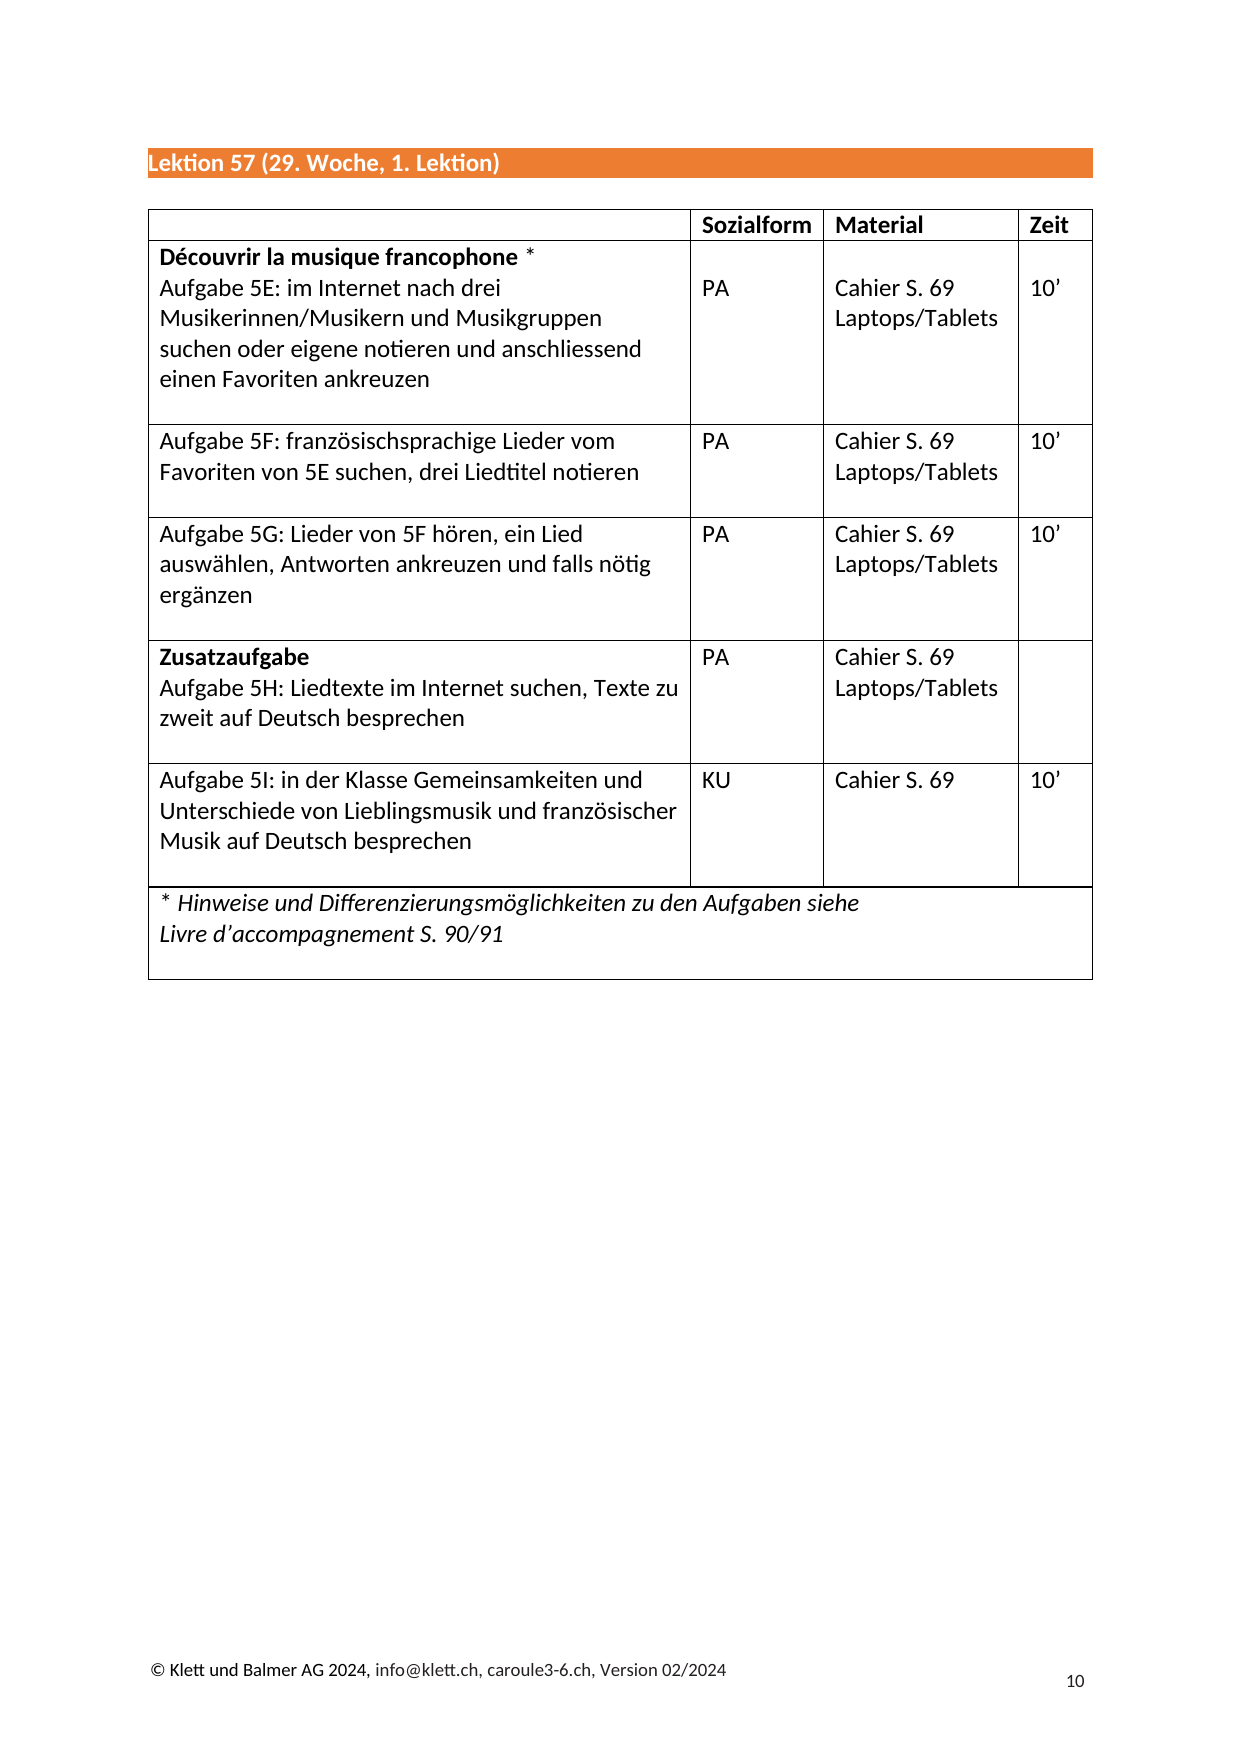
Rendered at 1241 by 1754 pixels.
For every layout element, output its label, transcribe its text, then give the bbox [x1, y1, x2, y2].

table_cell Aufgabe 5F: französischsprachige Lieder vom Favoriten von 5E suchen, drei Liedtitel notieren [149, 425, 690, 517]
table_cell Cahier S. 69 [824, 764, 1018, 886]
table_cell 10’ [1019, 241, 1092, 424]
text Lektion 57 (29. Woche, 1. Lektion) [148, 148, 1093, 178]
table_cell PA [691, 518, 823, 640]
table_cell PA [691, 241, 823, 424]
table_cell PA [691, 641, 823, 763]
table_cell Zusatzaufgabe Aufgabe 5H: Liedtexte im Internet suchen, Texte zu zweit auf Deutsch besprechen [149, 641, 690, 763]
table_cell [1019, 641, 1092, 763]
table_cell PA [691, 425, 823, 517]
table_cell Cahier S. 69 Laptops/Tablets [824, 425, 1018, 517]
table_cell 10’ [1019, 518, 1092, 640]
table_header Sozialform [691, 210, 823, 240]
table_cell Cahier S. 69 Laptops/Tablets [824, 641, 1018, 763]
table_cell Cahier S. 69 Laptops/Tablets [824, 241, 1018, 424]
table_cell Aufgabe 5I: in der Klasse Gemeinsamkeiten und Unterschiede von Lieblingsmusik und französischer Musik auf Deutsch besprechen [149, 764, 690, 886]
table_cell 10’ [1019, 425, 1092, 517]
table_cell Découvrir la musique francophone * Aufgabe 5E: im Internet nach drei Musikerinnen/Musikern und Musikgruppen suchen oder eigene notieren und anschliessend einen Favoriten ankreuzen [149, 241, 690, 424]
table_header Zeit [1019, 210, 1092, 240]
table_header Material [824, 210, 1018, 240]
table_cell 10’ [1019, 764, 1092, 886]
table_cell Cahier S. 69 Laptops/Tablets [824, 518, 1018, 640]
table_cell KU [691, 764, 823, 886]
table_cell Aufgabe 5G: Lieder von 5F hören, ein Lied auswählen, Antworten ankreuzen und falls nötig ergänzen [149, 518, 690, 640]
table_cell * Hinweise und Differenzierungsmöglichkeiten zu den Aufgaben siehe Livre d’accompagnement S. 90/91 [149, 888, 1092, 979]
table_header [149, 210, 690, 240]
